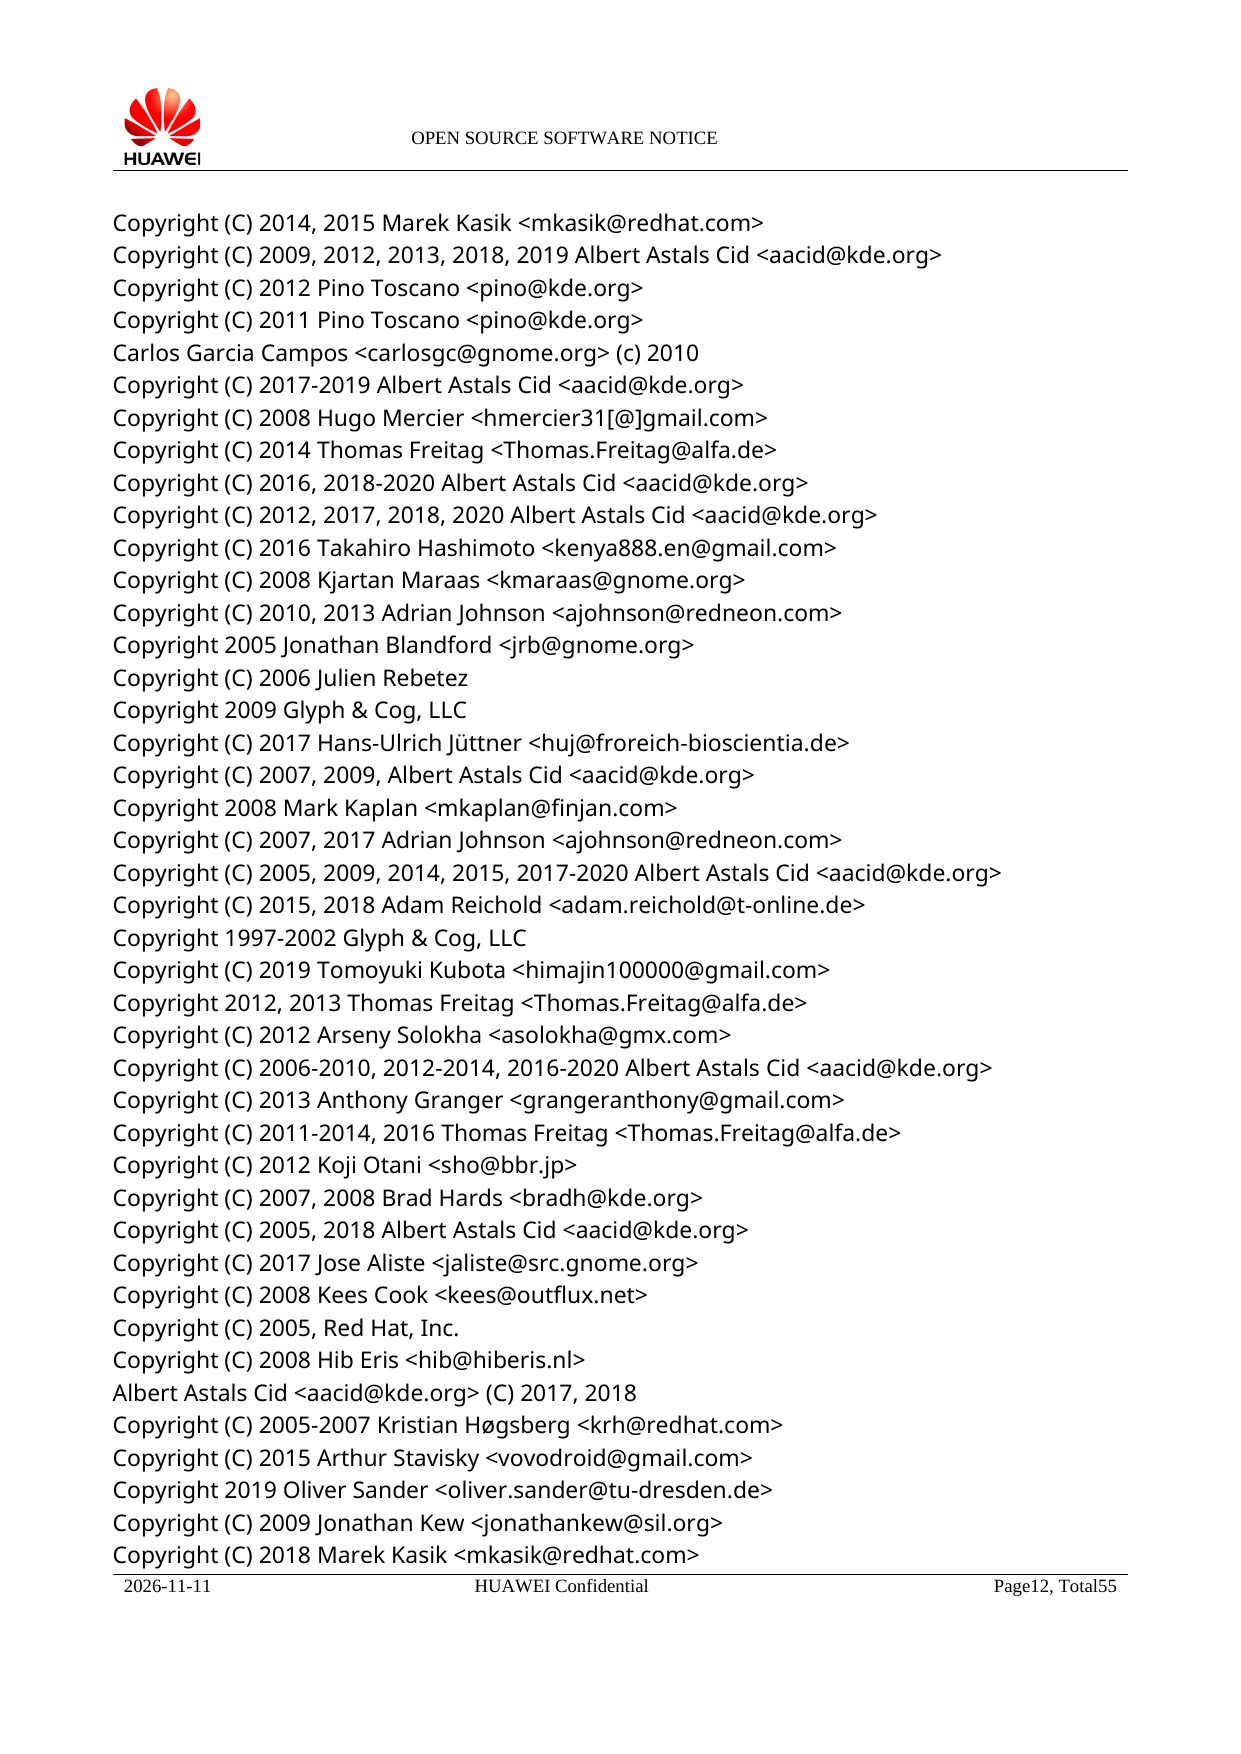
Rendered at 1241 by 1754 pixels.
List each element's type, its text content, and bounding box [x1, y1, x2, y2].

picture [124, 88, 201, 165]
